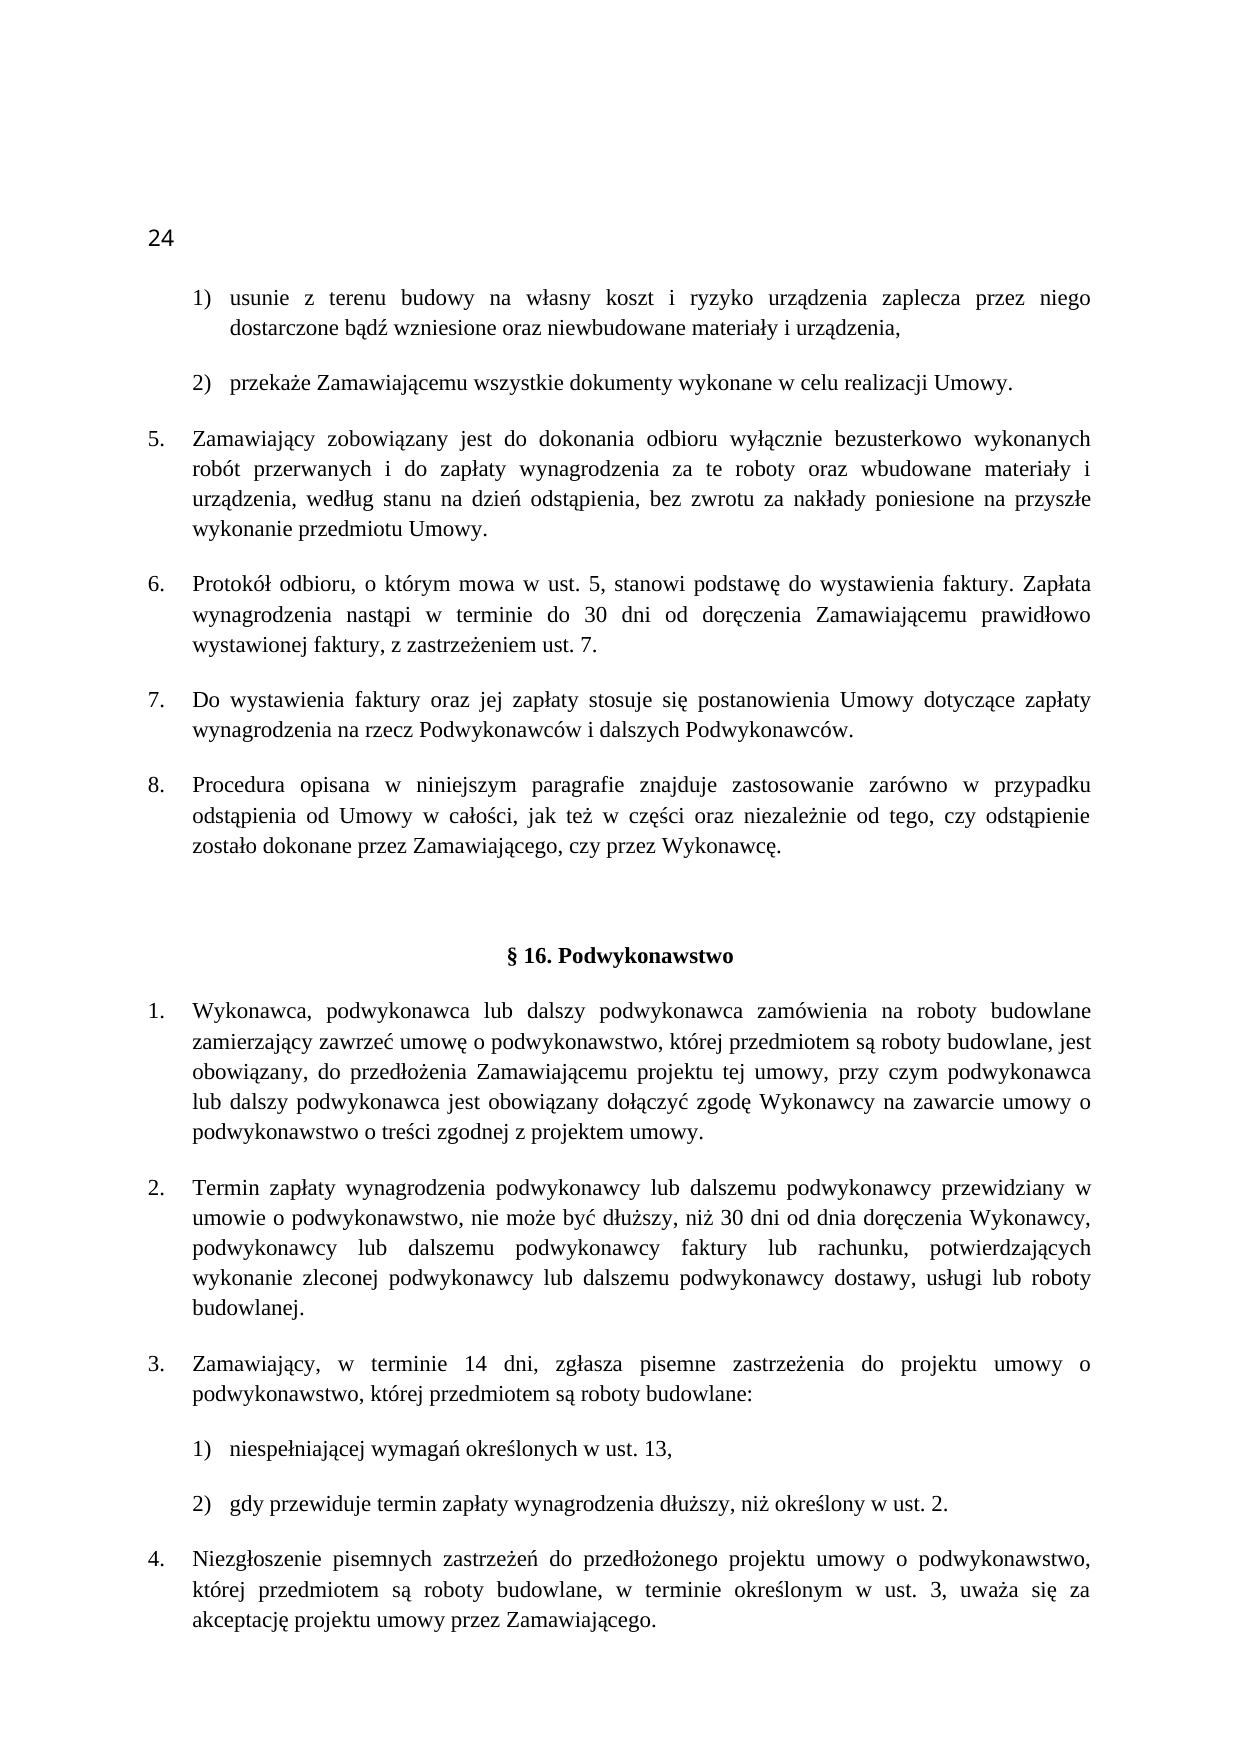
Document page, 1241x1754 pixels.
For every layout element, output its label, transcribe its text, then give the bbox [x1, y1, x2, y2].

list Procedura opisana w niniejszym paragrafie znajduje zastosowanie zarówno w przypadku odstąpienia od Umowy w całości, jak też w części oraz niezależnie od tego, czy odstąpienie zostało dokonane przez Zamawiającego, czy przez Wykonawcę. [148, 771, 1092, 858]
text 4. Niezgłoszenie pisemnych zastrzeżeń do przedłożonego projektu umowy o podwykonawstwo, której przedmiotem są roboty budowlane, w terminie określonym w ust. 3, uważa się za akceptację projektu umowy przez Zamawiającego. [148, 1545, 1092, 1632]
list Do wystawienia faktury oraz jej zapłaty stosuje się postanowienia Umowy dotyczące zapłaty wynagrodzenia na rzecz Podwykonawców i dalszych Podwykonawców. [148, 686, 1092, 743]
text § 16. Podwykonawstwo [148, 942, 1092, 969]
list przekaże Zamawiającemu wszystkie dokumenty wykonane w celu realizacji Umowy. [192, 369, 1092, 396]
text 2. Termin zapłaty wynagrodzenia podwykonawcy lub dalszemu podwykonawcy przewidziany w umowie o podwykonawstwo, nie może być dłuższy, niż 30 dni od dnia doręczenia Wykonawcy, podwykonawcy lub dalszemu podwykonawcy faktury lub rachunku, potwierdzających wykonanie zleconej podwykonawcy lub dalszemu podwykonawcy dostawy, usługi lub roboty budowlanej. [148, 1173, 1092, 1321]
text 1. Wykonawca, podwykonawca lub dalszy podwykonawca zamówienia na roboty budowlane zamierzający zawrzeć umowę o podwykonawstwo, której przedmiotem są roboty budowlane, jest obowiązany, do przedłożenia Zamawiającemu projektu tej umowy, przy czym podwykonawca lub dalszy podwykonawca jest obowiązany dołączyć zgodę Wykonawcy na zawarcie umowy o podwykonawstwo o treści zgodnej z projektem umowy. [148, 997, 1092, 1145]
list usunie z terenu budowy na własny koszt i ryzyko urządzenia zaplecza przez niego dostarczone bądź wzniesione oraz niewbudowane materiały i urządzenia, [192, 284, 1092, 341]
list Zamawiający zobowiązany jest do dokonania odbioru wyłącznie bezusterkowo wykonanych robót przerwanych i do zapłaty wynagrodzenia za te roboty oraz wbudowane materiały i urządzenia, według stanu na dzień odstąpienia, bez zwrotu za nakłady poniesione na przyszłe wykonanie przedmiotu Umowy. [148, 424, 1092, 542]
list Protokół odbioru, o którym mowa w ust. 5, stanowi podstawę do wystawienia faktury. Zapłata wynagrodzenia nastąpi w terminie do 30 dni od doręczenia Zamawiającemu prawidłowo wystawionej faktury, z zastrzeżeniem ust. 7. [148, 570, 1092, 657]
text 1) niespełniającej wymagań określonych w ust. 13, [192, 1435, 1092, 1461]
text 2) gdy przewiduje termin zapłaty wynagrodzenia dłuższy, niż określony w ust. 2. [192, 1490, 1092, 1517]
text 3. Zamawiający, w terminie 14 dni, zgłasza pisemne zastrzeżenia do projektu umowy o podwykonawstwo, której przedmiotem są roboty budowlane: [148, 1349, 1092, 1406]
